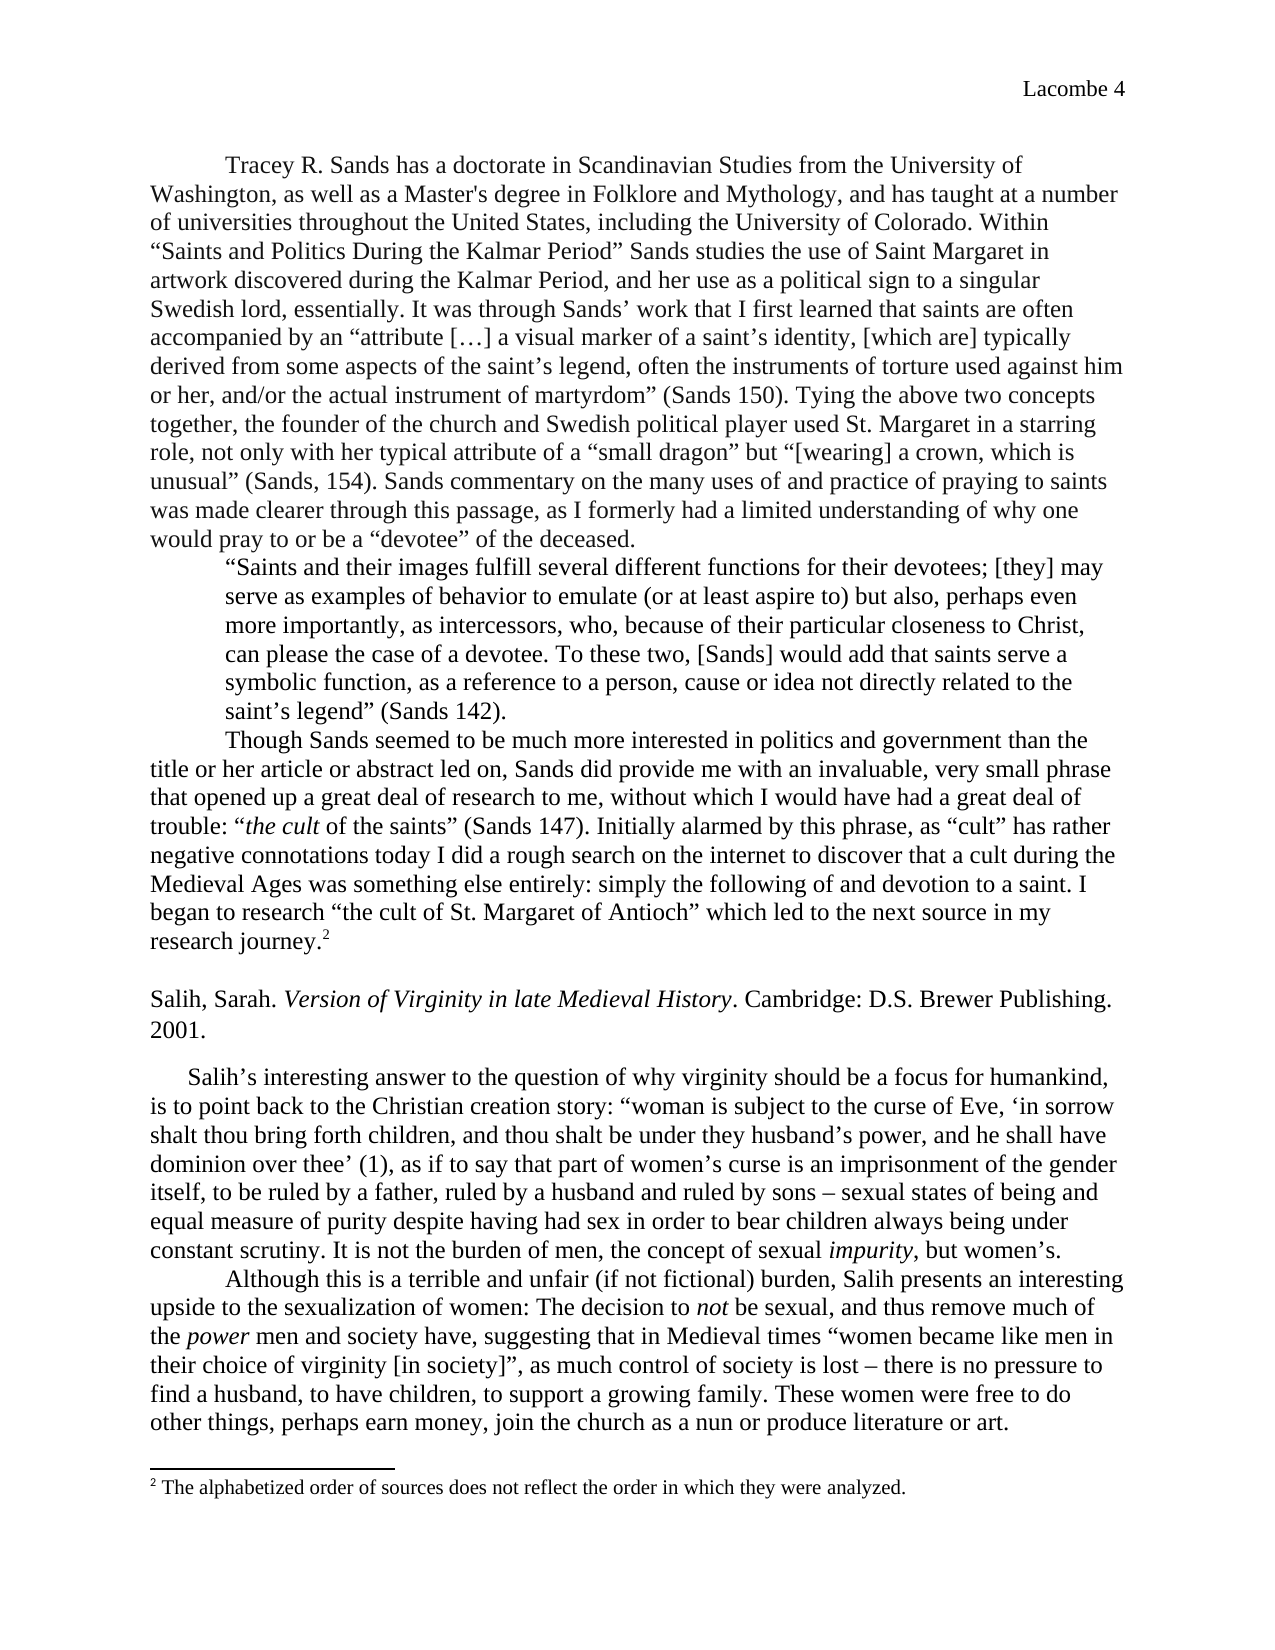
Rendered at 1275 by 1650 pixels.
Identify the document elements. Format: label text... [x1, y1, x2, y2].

text Tracey R. Sands has a doctorate in Scandinavian Studies from the University of Washington, as well as a Master's degree in Folklore and Mythology, and has taught at a number of universities throughout the United States, including the University of Colorado. Within “Saints and Politics During the Kalmar Period” Sands studies the use of Saint Margaret in artwork discovered during the Kalmar Period, and her use as a political sign to a singular Swedish lord, essentially. It was through Sands’ work that I first learned that saints are often accompanied by an “attribute […] a visual marker of a saint’s identity, [which are] typically derived from some aspects of the saint’s legend, often the instruments of torture used against him or her, and/or the actual instrument of martyrdom” (Sands 150). Tying the above two concepts together, the founder of the church and Swedish political player used St. Margaret in a starring role, not only with her typical attribute of a “small dragon” but “[wearing] a crown, which is unusual” (Sands, 154). Sands commentary on the many uses of and practice of praying to saints was made clearer through this passage, as I formerly had a limited understanding of why one would pray to or be a “devotee” of the deceased. [150, 150, 1125, 552]
text Though Sands seemed to be much more interested in politics and government than the title or her article or abstract led on, Sands did provide me with an invaluable, very small phrase that opened up a great deal of research to me, without which I would have had a great deal of trouble: “the cult of the saints” (Sands 147). Initially alarmed by this phrase, as “cult” has rather negative connotations today I did a rough search on the internet to discover that a cult during the Medieval Ages was something else entirely: simply the following of and devotion to a saint. I began to research “the cult of St. Margaret of Antioch” which led to the next source in my research journey. [150, 725, 1125, 955]
text “Saints and their images fulfill several different functions for their devotees; [they] may serve as examples of behavior to emulate (or at least aspire to) but also, perhaps even more importantly, as intercessors, who, because of their particular closeness to Christ, can please the case of a devotee. To these two, [Sands] would add that saints serve a symbolic function, as a reference to a person, cause or idea not directly related to the saint’s legend” (Sands 142). [225, 552, 1125, 725]
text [150, 1062, 1125, 1436]
text Salih, Sarah. Version of Virginity in late Medieval History. Cambridge: D.S. Brewer Publishing. 2001. [150, 984, 1125, 1043]
